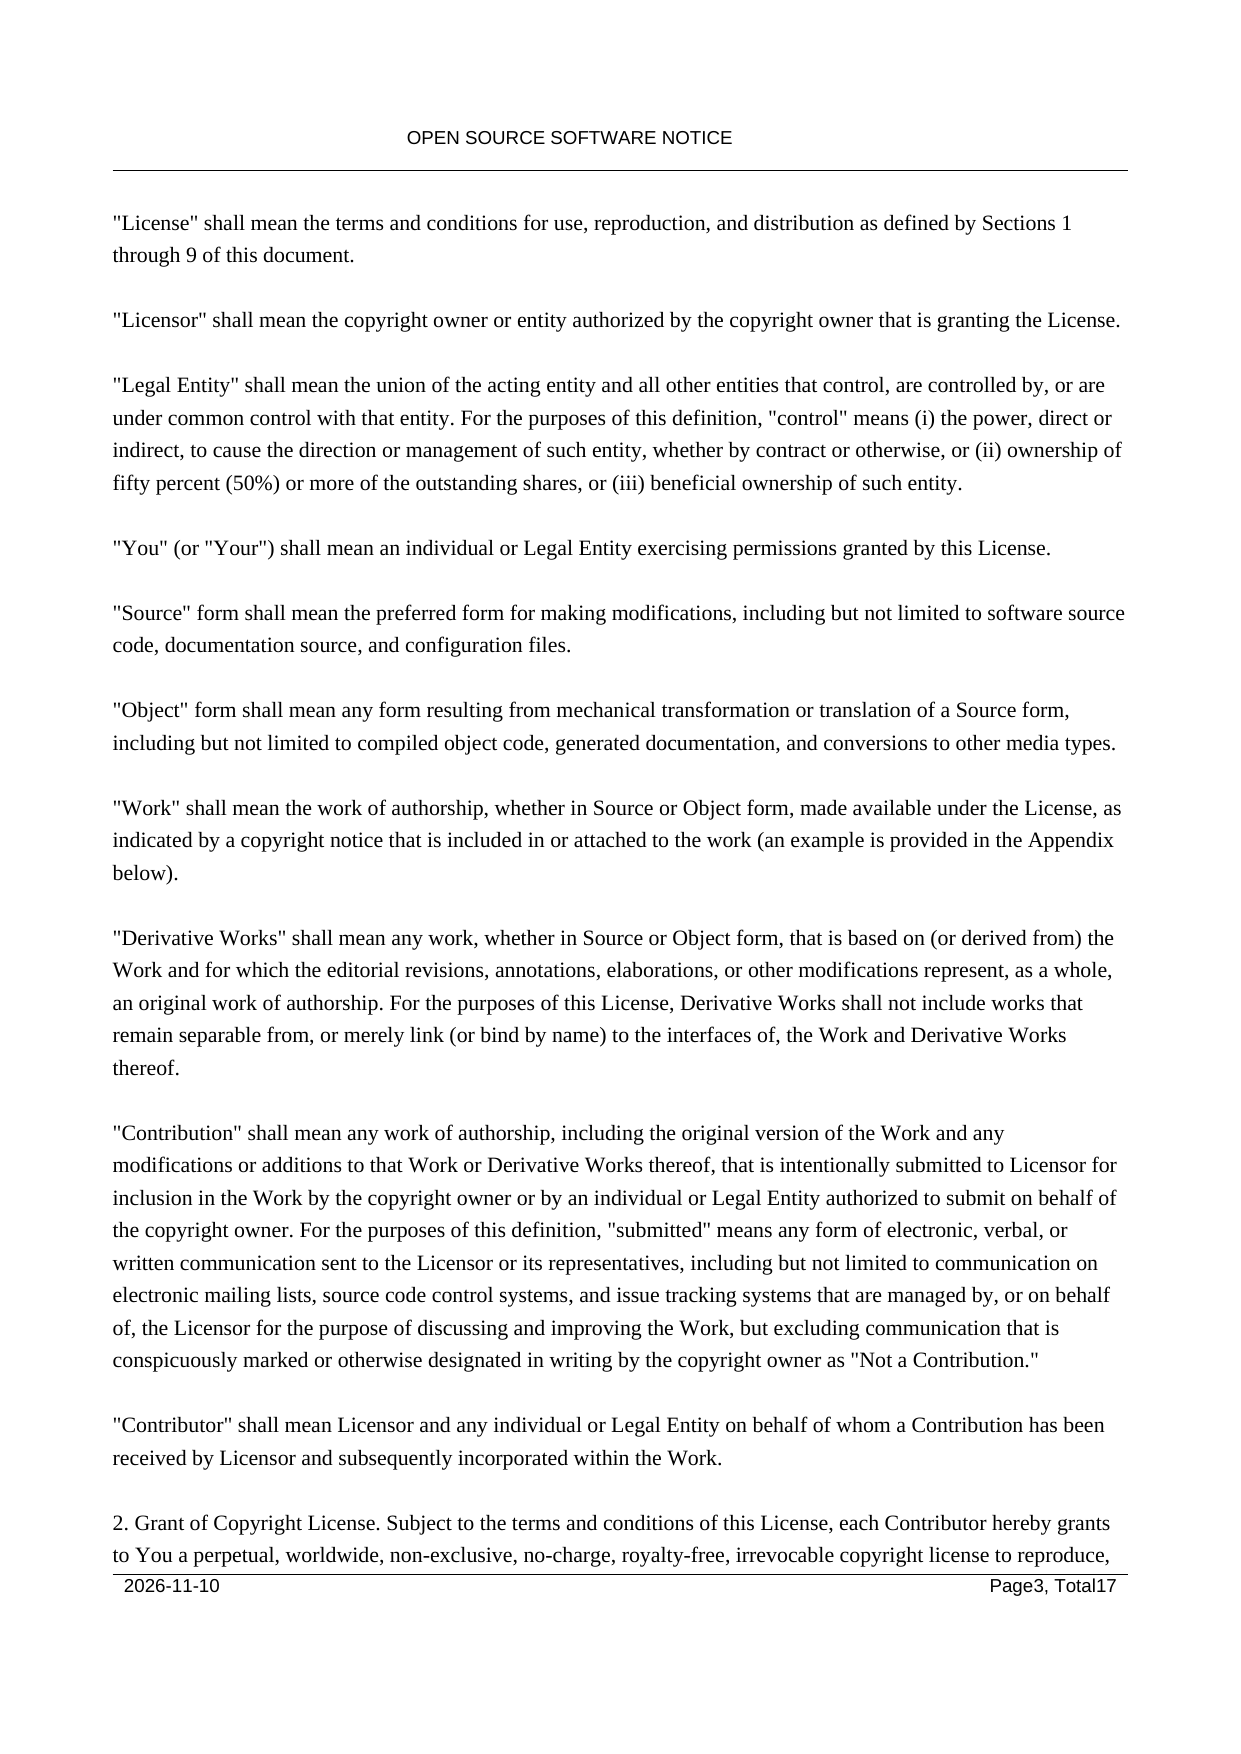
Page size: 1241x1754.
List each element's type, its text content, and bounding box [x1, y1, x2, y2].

text "Contributor" shall mean Licensor and any individual or Legal Entity on behalf of whom a Contribution has been received by Licensor and subsequently incorporated within the Work. [112, 1409, 1128, 1474]
text "Object" form shall mean any form resulting from mechanical transformation or translation of a Source form, including but not limited to compiled object code, generated documentation, and conversions to other media types. [112, 694, 1128, 759]
text "Licensor" shall mean the copyright owner or entity authorized by the copyright owner that is granting the License. [112, 304, 1128, 336]
text "Source" form shall mean the preferred form for making modifications, including but not limited to software source code, documentation source, and configuration files. [112, 596, 1128, 661]
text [112, 1506, 1128, 1571]
text "Work" shall mean the work of authorship, whether in Source or Object form, made available under the License, as indicated by a copyright notice that is included in or attached to the work (an example is provided in the Appendix below). [112, 791, 1128, 889]
text "License" shall mean the terms and conditions for use, reproduction, and distribution as defined by Sections 1 through 9 of this document. [112, 206, 1128, 271]
text "Contribution" shall mean any work of authorship, including the original version of the Work and any modifications or additions to that Work or Derivative Works thereof, that is intentionally submitted to Licensor for inclusion in the Work by the copyright owner or by an individual or Legal Entity authorized to submit on behalf of the copyright owner. For the purposes of this definition, "submitted" means any form of electronic, verbal, or written communication sent to the Licensor or its representatives, including but not limited to communication on electronic mailing lists, source code control systems, and issue tracking systems that are managed by, or on behalf of, the Licensor for the purpose of discussing and improving the Work, but excluding communication that is conspicuously marked or otherwise designated in writing by the copyright owner as "Not a Contribution." [112, 1116, 1128, 1376]
text "You" (or "Your") shall mean an individual or Legal Entity exercising permissions granted by this License. [112, 531, 1128, 564]
text "Legal Entity" shall mean the union of the acting entity and all other entities that control, are controlled by, or are under common control with that entity. For the purposes of this definition, "control" means (i) the power, direct or indirect, to cause the direction or management of such entity, whether by contract or otherwise, or (ii) ownership of fifty percent (50%) or more of the outstanding shares, or (iii) beneficial ownership of such entity. [112, 369, 1128, 499]
text "Derivative Works" shall mean any work, whether in Source or Object form, that is based on (or derived from) the Work and for which the editorial revisions, annotations, elaborations, or other modifications represent, as a whole, an original work of authorship. For the purposes of this License, Derivative Works shall not include works that remain separable from, or merely link (or bind by name) to the interfaces of, the Work and Derivative Works thereof. [112, 921, 1128, 1084]
